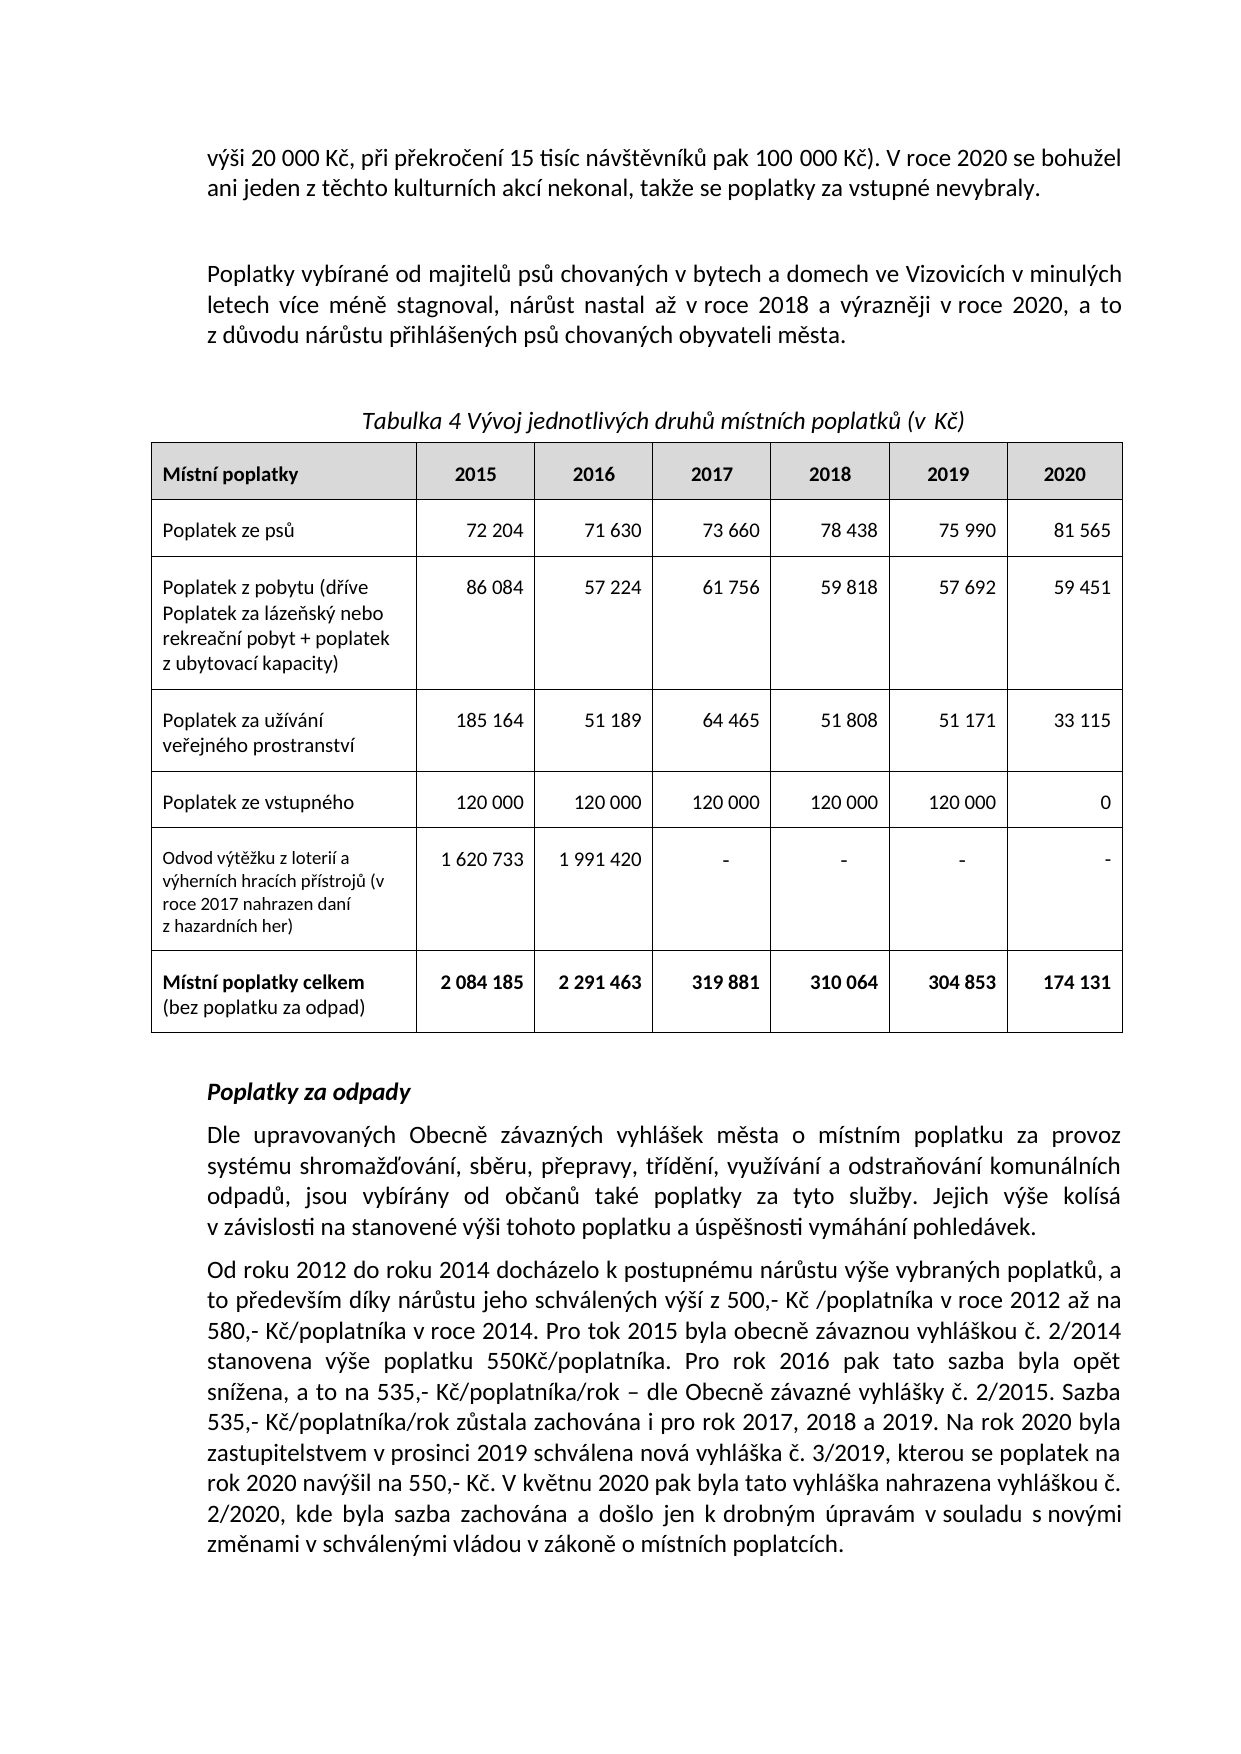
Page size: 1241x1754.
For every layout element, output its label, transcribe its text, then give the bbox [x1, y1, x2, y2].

text Poplatky za odpady [207, 1076, 1122, 1107]
table_cell 64 465 [653, 690, 770, 771]
table_header 2018 [771, 443, 889, 499]
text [207, 142, 1122, 203]
text Od roku 2012 do roku 2014 docházelo k postupnému nárůstu výše vybraných poplatků, a to především díky nárůstu jeho schválených výší z 500,- Kč /poplatníka v roce 2012 až na 580,- Kč/poplatníka v roce 2014. Pro tok 2015 byla obecně závaznou vyhláškou č. 2/2014 stanovena výše poplatku 550Kč/poplatníka. Pro rok 2016 pak tato sazba byla opět snížena, a to na 535,- Kč/poplatníka/rok – dle Obecně závazné vyhlášky č. 2/2015. Sazba 535,- Kč/poplatníka/rok zůstala zachována i pro rok 2017, 2018 a 2019. Na rok 2020 byla zastupitelstvem v prosinci 2019 schválena nová vyhláška č. 3/2019, kterou se poplatek na rok 2020 navýšil na 550,- Kč. V květnu 2020 pak byla tato vyhláška nahrazena vyhláškou č. 2/2020, kde byla sazba zachována a došlo jen k drobným úpravám v souladu s novými změnami v schválenými vládou v zákoně o místních poplatcích. [207, 1254, 1122, 1559]
table_cell 0 [1008, 772, 1122, 827]
table_header 2015 [417, 443, 534, 499]
table_cell 59 818 [771, 557, 889, 688]
table_cell 185 164 [417, 690, 534, 771]
table_cell 57 224 [535, 557, 652, 688]
table_cell 310 064 [771, 951, 889, 1032]
table_cell 2 291 463 [535, 951, 652, 1032]
table_header 2016 [535, 443, 652, 499]
table_cell [653, 828, 770, 950]
table_cell 120 000 [417, 772, 534, 827]
table_cell 51 189 [535, 690, 652, 771]
table_cell 59 451 [1008, 557, 1122, 688]
table_cell Poplatek ze vstupného [152, 772, 416, 827]
table_cell 319 881 [653, 951, 770, 1032]
table_cell 61 756 [653, 557, 770, 688]
table_cell 120 000 [653, 772, 770, 827]
table_cell 57 692 [890, 557, 1007, 688]
text Tabulka 4 Vývoj jednotlivých druhů místních poplatků (v Kč) [207, 405, 1122, 436]
text Poplatky vybírané od majitelů psů chovaných v bytech a domech ve Vizovicích v minulých letech více méně stagnoval, nárůst nastal až v roce 2018 a výrazněji v roce 2020, a to z důvodu nárůstu přihlášených psů chovaných obyvateli města. [207, 258, 1122, 350]
table_cell 1 620 733 [417, 828, 534, 950]
table_cell 75 990 [890, 500, 1007, 556]
table_cell 120 000 [771, 772, 889, 827]
table_header 2020 [1008, 443, 1122, 499]
table_header Místní poplatky [152, 443, 416, 499]
table_cell 81 565 [1008, 500, 1122, 556]
table_cell 120 000 [890, 772, 1007, 827]
table_header 2017 [653, 443, 770, 499]
table_cell 1 991 420 [535, 828, 652, 950]
table_cell Odvod výtěžku z loterií a výherních hracích přístrojů (v roce 2017 nahrazen daní z hazardních her) [152, 828, 416, 950]
table_cell [890, 828, 1007, 950]
table_cell 72 204 [417, 500, 534, 556]
table_cell 73 660 [653, 500, 770, 556]
table_cell - [1008, 828, 1122, 950]
table_cell 33 115 [1008, 690, 1122, 771]
table_cell 51 808 [771, 690, 889, 771]
table_cell 304 853 [890, 951, 1007, 1032]
table_header 2019 [890, 443, 1007, 499]
table_cell 120 000 [535, 772, 652, 827]
table_cell 2 084 185 [417, 951, 534, 1032]
table_cell 78 438 [771, 500, 889, 556]
table_cell 71 630 [535, 500, 652, 556]
table_cell 51 171 [890, 690, 1007, 771]
table_cell Poplatek ze psů [152, 500, 416, 556]
table_cell Poplatek z pobytu (dříve Poplatek za lázeňský nebo rekreační pobyt + poplatek z ubytovací kapacity) [152, 557, 416, 688]
text Dle upravovaných Obecně závazných vyhlášek města o místním poplatku za provoz systému shromažďování, sběru, přepravy, třídění, využívání a odstraňování komunálních odpadů, jsou vybírány od občanů také poplatky za tyto služby. Jejich výše kolísá v závislosti na stanovené výši tohoto poplatku a úspěšnosti vymáhání pohledávek. [207, 1119, 1122, 1241]
table_cell Místní poplatky celkem (bez poplatku za odpad) [152, 951, 416, 1032]
table_cell Poplatek za užívání veřejného prostranství [152, 690, 416, 771]
table_cell [771, 828, 889, 950]
table_cell 174 131 [1008, 951, 1122, 1032]
table_cell 86 084 [417, 557, 534, 688]
